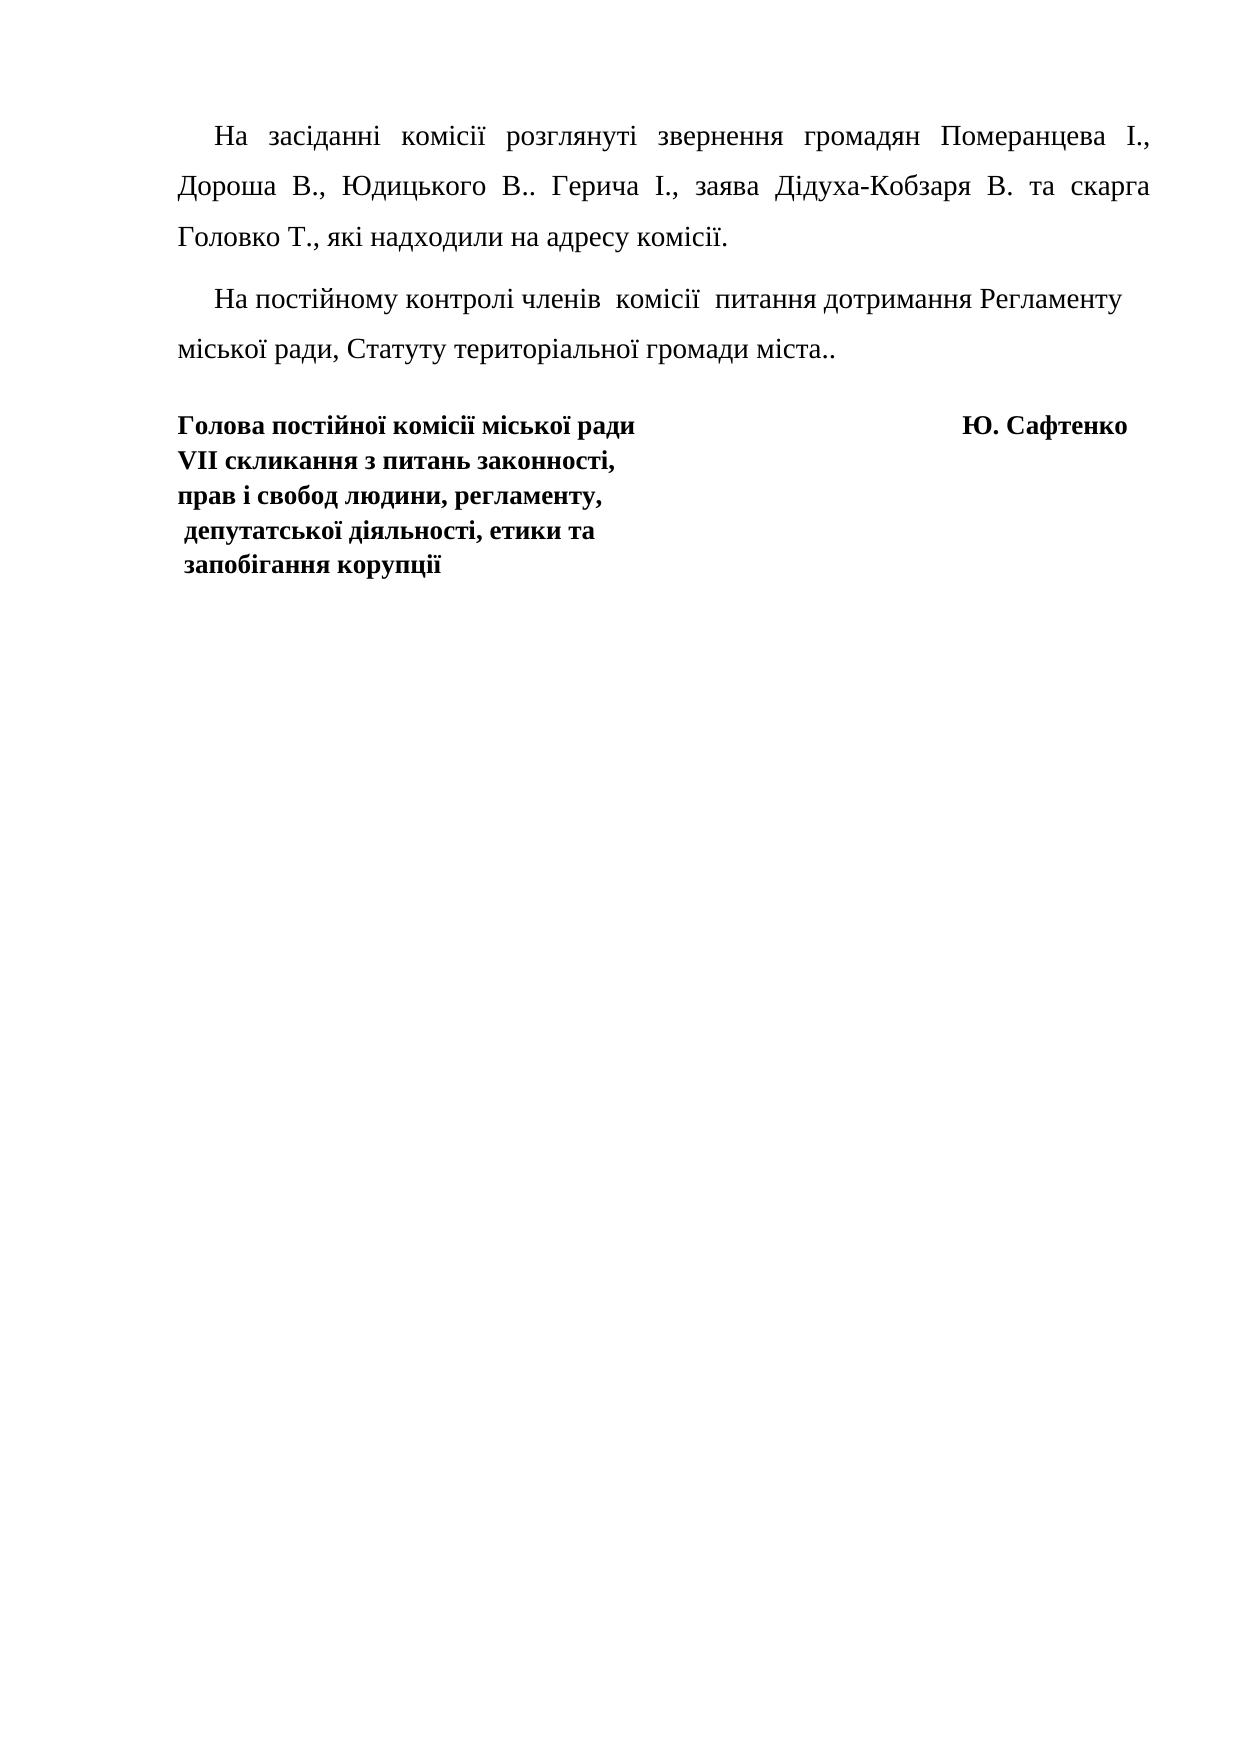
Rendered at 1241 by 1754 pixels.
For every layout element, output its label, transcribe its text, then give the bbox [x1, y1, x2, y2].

text депутатської діяльності, етики та [177, 514, 1152, 545]
text запобігання корупції [177, 549, 1152, 580]
text Голова постійної комісії міської ради Ю. Сафтенко [177, 409, 1152, 440]
text На засіданні комісії розглянуті звернення громадян Померанцева І., Дороша В., Юдицького В.. Герича І., заява Дідуха-Кобзаря В. та скарга Головко Т., які надходили на адресу комісії. [177, 118, 1152, 252]
text прав і свобод людини, регламенту, [177, 479, 1152, 510]
text На постійному контролі членів комісії питання дотримання Регламенту міської ради, Статуту територіальної громади міста.. [177, 269, 1152, 368]
text VІІ скликання з питань законності, [177, 444, 1152, 475]
